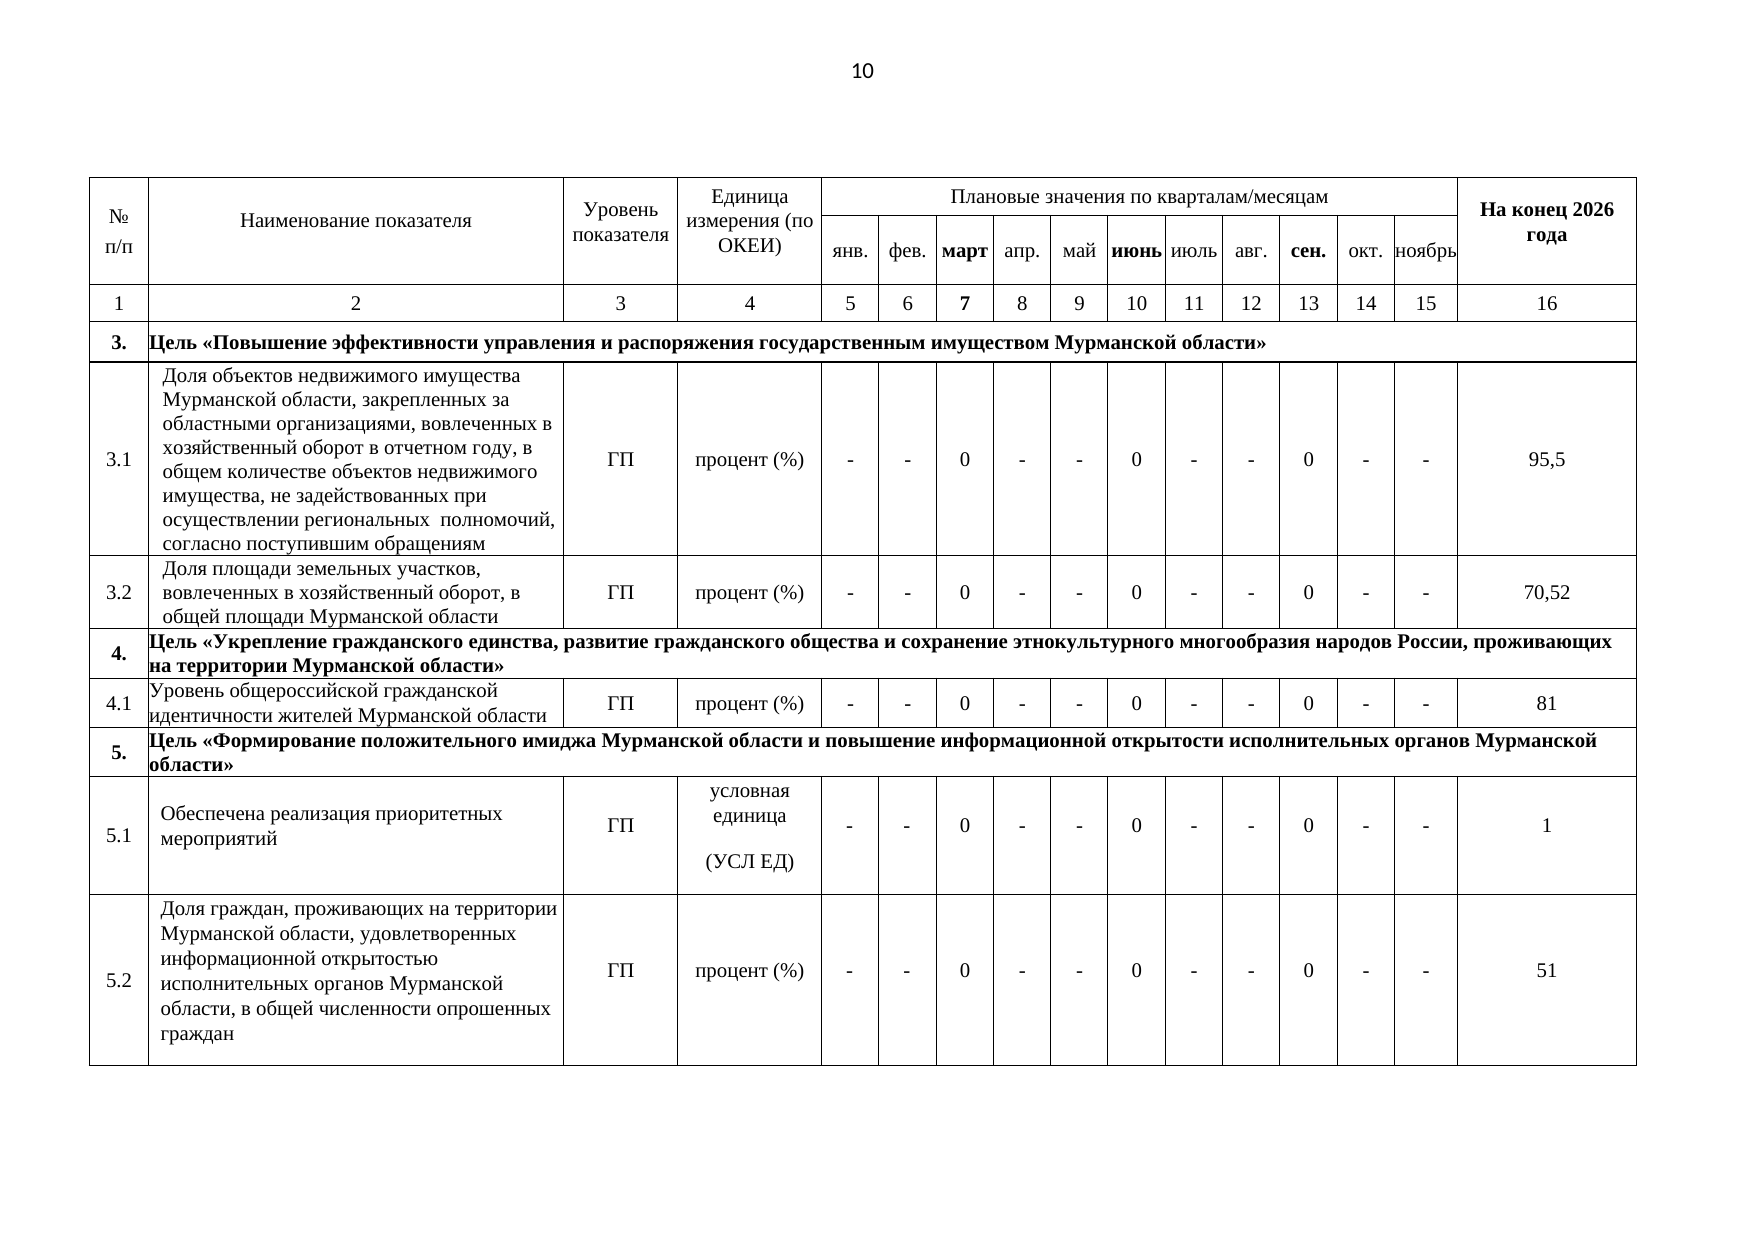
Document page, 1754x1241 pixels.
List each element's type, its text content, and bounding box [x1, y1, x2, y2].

table_cell 0 [1108, 363, 1165, 555]
table_cell - [879, 363, 936, 555]
table_cell 5 [822, 285, 878, 321]
table_cell апр. [994, 216, 1050, 284]
table_cell окт. [1338, 216, 1394, 284]
table_cell - [994, 556, 1050, 628]
table_cell 15 [1395, 285, 1457, 321]
table_cell 4.1 [90, 679, 148, 727]
table_cell - [1051, 679, 1107, 727]
table_cell Уровень общероссийской гражданской идентичности жителей Мурманской области [149, 679, 563, 727]
table_cell Цель «Повышение эффективности управления и распоряжения государственным имуществом Мурманской области» [149, 322, 1636, 361]
table_cell 51 [1458, 895, 1636, 1065]
table_cell - [822, 679, 878, 727]
table_cell - [1338, 777, 1394, 893]
table_cell 13 [1280, 285, 1337, 321]
table_cell - [1395, 679, 1457, 727]
table_cell 6 [879, 285, 936, 321]
table_cell процент (%) [678, 556, 821, 628]
table_cell 5.1 [90, 777, 148, 893]
table_cell Цель «Формирование положительного имиджа Мурманской области и повышение информационной открытости исполнительных органов Мурманской области» [149, 728, 1636, 776]
table_cell - [1166, 556, 1222, 628]
table_cell июль [1166, 216, 1222, 284]
table_cell условная единица (УСЛ ЕД) [678, 777, 821, 893]
table_header № п/п [90, 178, 148, 284]
table_cell - [1223, 363, 1279, 555]
table_cell - [879, 777, 936, 893]
table_cell 0 [937, 895, 993, 1065]
table_cell Цель «Укрепление гражданского единства, развитие гражданского общества и сохранение этнокультурного многообразия народов России, проживающих на территории Мурманской области» [149, 629, 1636, 677]
table_cell ГП [564, 895, 677, 1065]
table_cell - [1338, 556, 1394, 628]
table_cell ГП [564, 363, 677, 555]
table_cell 0 [937, 679, 993, 727]
table_cell - [994, 679, 1050, 727]
table_cell - [822, 556, 878, 628]
table_header На конец 2026 года [1458, 178, 1636, 284]
table_cell - [879, 679, 936, 727]
table_cell - [1395, 363, 1457, 555]
table_cell 0 [1280, 679, 1337, 727]
table_header Плановые значения по кварталам/месяцам [822, 178, 1457, 215]
table_cell фев. [879, 216, 936, 284]
table_cell 1 [90, 285, 148, 321]
table_cell - [1395, 895, 1457, 1065]
table_cell - [822, 363, 878, 555]
table_cell - [1223, 556, 1279, 628]
table_cell сен. [1280, 216, 1337, 284]
table_cell 4 [678, 285, 821, 321]
table_header Наименование показателя [149, 178, 563, 284]
table_cell 81 [1458, 679, 1636, 727]
table_cell Обеспечена реализация приоритетных мероприятий [149, 777, 563, 893]
table_cell 0 [1108, 679, 1165, 727]
table_cell 0 [1108, 556, 1165, 628]
table_cell - [1223, 777, 1279, 893]
table_cell процент (%) [678, 363, 821, 555]
table_cell янв. [822, 216, 878, 284]
table_cell 0 [1108, 777, 1165, 893]
table_cell - [1051, 777, 1107, 893]
table_cell 2 [149, 285, 563, 321]
table_cell - [994, 777, 1050, 893]
table_cell - [1223, 679, 1279, 727]
table_cell 10 [1108, 285, 1165, 321]
table_cell - [994, 363, 1050, 555]
table_cell 14 [1338, 285, 1394, 321]
table_cell ГП [564, 556, 677, 628]
table_cell 0 [1108, 895, 1165, 1065]
table_cell 0 [1280, 363, 1337, 555]
table_cell - [1051, 556, 1107, 628]
table_cell - [822, 777, 878, 893]
table_cell 7 [937, 285, 993, 321]
table_cell процент (%) [678, 895, 821, 1065]
table_cell ГП [564, 777, 677, 893]
table_cell 0 [1280, 895, 1337, 1065]
table_cell - [1395, 556, 1457, 628]
table_cell 16 [1458, 285, 1636, 321]
table_cell - [994, 895, 1050, 1065]
table_cell - [1051, 363, 1107, 555]
table_cell 3.2 [90, 556, 148, 628]
table_header Единица измерения (по ОКЕИ) [678, 178, 821, 284]
table_cell - [879, 556, 936, 628]
table_cell 3.1 [90, 363, 148, 555]
table_header Уровень показателя [564, 178, 677, 284]
table_cell - [822, 895, 878, 1065]
table_cell 5. [90, 728, 148, 776]
table_cell 0 [1280, 556, 1337, 628]
table_cell ГП [564, 679, 677, 727]
table_cell 0 [937, 363, 993, 555]
table_cell 9 [1051, 285, 1107, 321]
table_cell - [1223, 895, 1279, 1065]
table_cell 1 [1458, 777, 1636, 893]
table_cell 0 [937, 556, 993, 628]
table_cell - [1338, 895, 1394, 1065]
table_cell март [937, 216, 993, 284]
table_cell 12 [1223, 285, 1279, 321]
table_cell Доля граждан, проживающих на территории Мурманской области, удовлетворенных информационной открытостью исполнительных органов Мурманской области, в общей численности опрошенных граждан [149, 895, 563, 1065]
table_cell - [1338, 363, 1394, 555]
table_cell ноябрь [1395, 216, 1457, 284]
table_cell 70,52 [1458, 556, 1636, 628]
table_cell - [1338, 679, 1394, 727]
table_cell 0 [937, 777, 993, 893]
table_cell - [1166, 363, 1222, 555]
table_cell 3 [564, 285, 677, 321]
table_cell - [1166, 679, 1222, 727]
table_cell - [1166, 777, 1222, 893]
table_cell Доля площади земельных участков, вовлеченных в хозяйственный оборот, в общей площади Мурманской области [149, 556, 563, 628]
table_cell 5.2 [90, 895, 148, 1065]
table_cell 11 [1166, 285, 1222, 321]
table_cell 3. [90, 322, 148, 361]
table_cell процент (%) [678, 679, 821, 727]
table_cell 95,5 [1458, 363, 1636, 555]
table_cell 4. [90, 629, 148, 677]
table_cell - [879, 895, 936, 1065]
table_cell авг. [1223, 216, 1279, 284]
table_cell - [1051, 895, 1107, 1065]
table_cell - [1395, 777, 1457, 893]
table_cell 8 [994, 285, 1050, 321]
table_cell - [1166, 895, 1222, 1065]
table_cell июнь [1108, 216, 1165, 284]
table_cell Доля объектов недвижимого имущества Мурманской области, закрепленных за областными организациями, вовлеченных в хозяйственный оборот в отчетном году, в общем количестве объектов недвижимого имущества, не задействованных при осуществлении региональных полномочий, согласно поступившим обращениям [149, 363, 563, 555]
table_cell 0 [1280, 777, 1337, 893]
table_cell май [1051, 216, 1107, 284]
